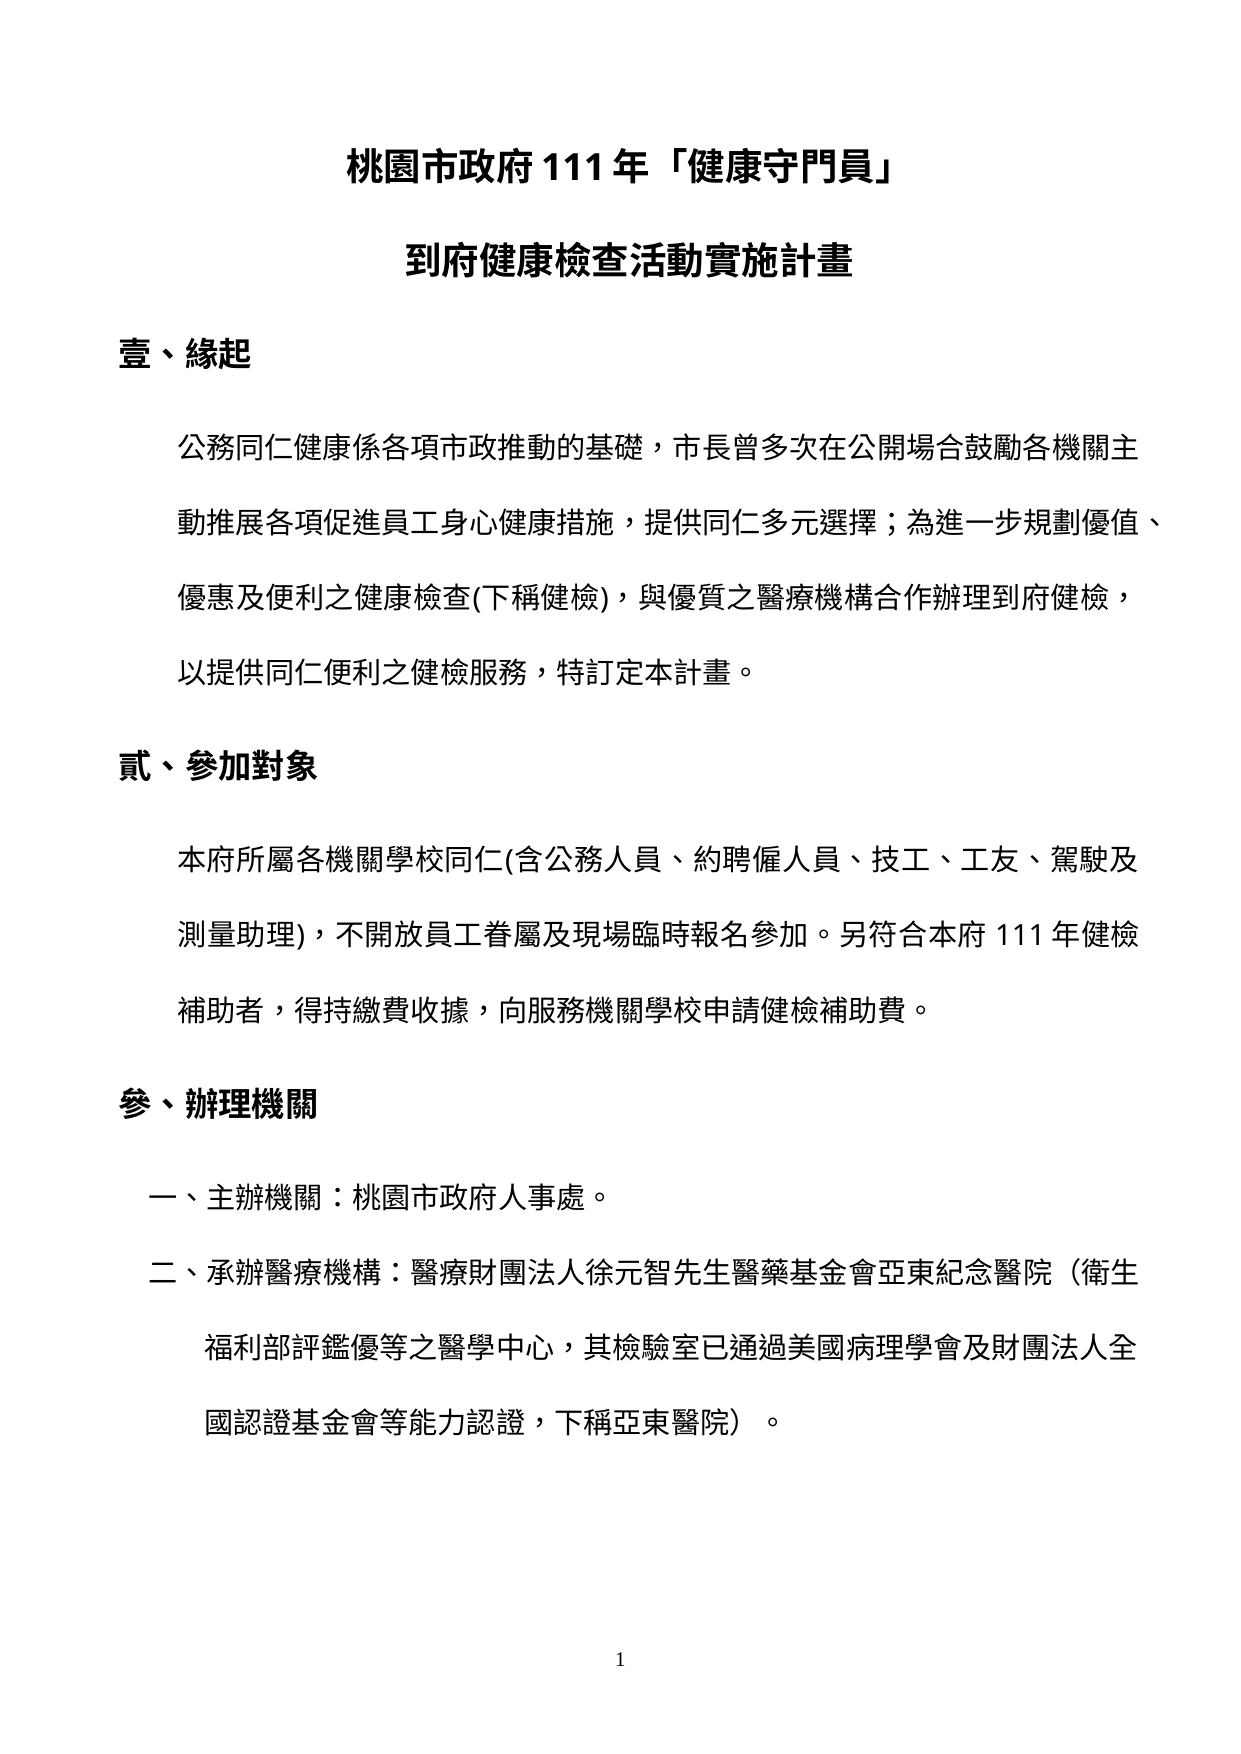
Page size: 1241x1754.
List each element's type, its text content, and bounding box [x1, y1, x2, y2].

text 一、主辦機關：桃園市政府人事處。 [148, 1158, 1140, 1233]
subtitle 參、辦理機關 [118, 1064, 1140, 1139]
subtitle 貳、參加對象 [118, 727, 1140, 802]
subtitle 壹、緣起 [118, 314, 1140, 389]
text 公務同仁健康係各項市政推動的基礎，市長曾多次在公開場合鼓勵各機關主動推展各項促進員工身心健康措施，提供同仁多元選擇；為進一步規劃優值、優惠及便利之健康檢查(下稱健檢)，與優質之醫療機構合作辦理到府健檢，以提供同仁便利之健檢服務，特訂定本計畫。 [177, 408, 1140, 708]
text 到府健康檢查活動實施計畫 [118, 221, 1140, 296]
text 二、承辦醫療機構：醫療財團法人徐元智先生醫藥基金會亞東紀念醫院（衛生福利部評鑑優等之醫學中心，其檢驗室已通過美國病理學會及財團法人全國認證基金會等能力認證，下稱亞東醫院）。 [148, 1233, 1140, 1458]
text 桃園市政府111年「健康守門員」 [118, 127, 1140, 202]
list 本府所屬各機關學校同仁(含公務人員、約聘僱人員、技工、工友、駕駛及測量助理)，不開放員工眷屬及現場臨時報名參加。另符合本府111年健檢補助者，得持繳費收據，向服務機關學校申請健檢補助費。 [177, 821, 1140, 1046]
